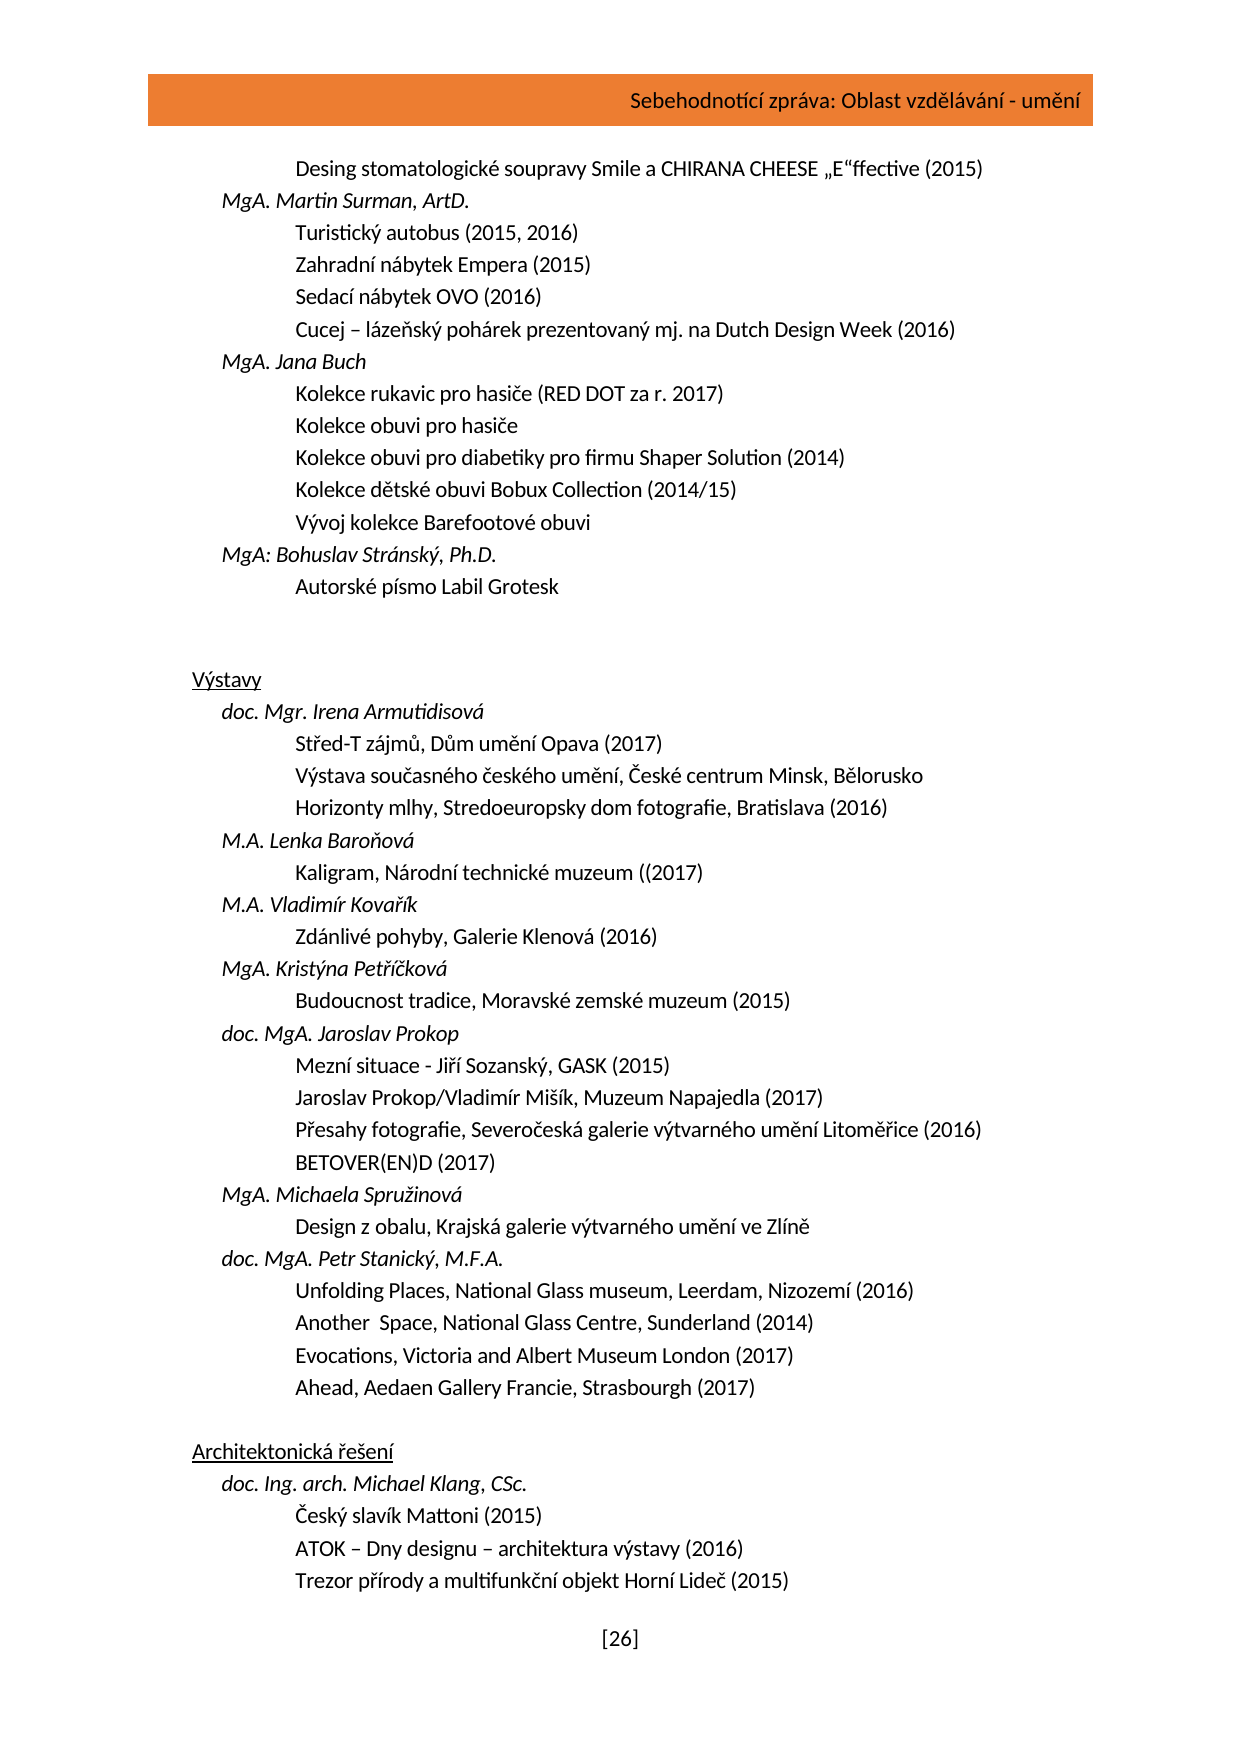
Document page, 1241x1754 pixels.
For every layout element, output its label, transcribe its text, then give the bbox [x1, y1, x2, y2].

text MgA. Jana Buch [221, 347, 1093, 375]
text Mezní situace - Jiří Sozanský, GASK (2015) [221, 1051, 1093, 1079]
text Střed-T zájmů, Dům umění Opava (2017) [221, 729, 1093, 757]
text doc. Ing. arch. Michael Klang, CSc. [148, 1469, 1093, 1497]
text Desing stomatologické soupravy Smile a CHIRANA CHEESE „E“ffective (2015) [148, 154, 1093, 182]
text ATOK – Dny designu – architektura výstavy (2016) [148, 1534, 1093, 1562]
text Budoucnost tradice, Moravské zemské muzeum (2015) [221, 987, 1093, 1015]
text Sedací nábytek OVO (2016) [148, 282, 1093, 311]
text BETOVER(EN)D (2017) [148, 1148, 1093, 1176]
text MgA. Kristýna Petříčková [148, 954, 1093, 982]
text Kolekce obuvi pro diabetiky pro firmu Shaper Solution (2014) [148, 443, 1093, 471]
text Kolekce dětské obuvi Bobux Collection (2014/15) [148, 476, 1093, 504]
text Unfolding Places, National Glass museum, Leerdam, Nizozemí (2016) [221, 1276, 1093, 1304]
text Horizonty mlhy, Stredoeuropsky dom fotografie, Bratislava (2016) [148, 793, 1093, 822]
text Trezor přírody a multifunkční objekt Horní Lideč (2015) [148, 1566, 1093, 1594]
text Ahead, Aedaen Gallery Francie, Strasbourgh (2017) [148, 1373, 1093, 1401]
text Turistický autobus (2015, 2016) [295, 218, 1093, 246]
text Zdánlivé pohyby, Galerie Klenová (2016) [221, 922, 1093, 950]
text Přesahy fotografie, Severočeská galerie výtvarného umění Litoměřice (2016) [148, 1115, 1093, 1143]
text M.A. Vladimír Kovařík [148, 890, 1093, 918]
text M.A. Lenka Baroňová [148, 826, 1093, 854]
text Výstava současného českého umění, České centrum Minsk, Bělorusko [148, 761, 1093, 789]
text Český slavík Mattoni (2015) [221, 1502, 1093, 1530]
text Vývoj kolekce Barefootové obuvi [148, 508, 1093, 536]
text Design z obalu, Krajská galerie výtvarného umění ve Zlíně [221, 1212, 1093, 1240]
text Zahradní nábytek Empera (2015) [148, 250, 1093, 278]
text MgA. Martin Surman, ArtD. [221, 186, 1093, 214]
text Autorské písmo Labil Grotesk [295, 572, 1093, 600]
text Výstavy [148, 665, 1093, 693]
text MgA. Michaela Spružinová [148, 1180, 1093, 1208]
text Another Space, National Glass Centre, Sunderland (2014) [221, 1308, 1093, 1337]
text Evocations, Victoria and Albert Museum London (2017) [221, 1341, 1093, 1369]
text doc. Mgr. Irena Armutidisová [148, 697, 1093, 725]
text Architektonická řešení [148, 1437, 1093, 1465]
text Kaligram, Národní technické muzeum ((2017) [221, 858, 1093, 886]
text MgA: Bohuslav Stránský, Ph.D. [221, 540, 1093, 568]
text Kolekce obuvi pro hasiče [148, 411, 1093, 439]
text Kolekce rukavic pro hasiče (RED DOT za r. 2017) [148, 379, 1093, 407]
text Cucej – lázeňský pohárek prezentovaný mj. na Dutch Design Week (2016) [148, 315, 1093, 343]
text doc. MgA. Petr Stanický, M.F.A. [148, 1244, 1093, 1272]
text Jaroslav Prokop/Vladimír Mišík, Muzeum Napajedla (2017) [148, 1083, 1093, 1111]
text doc. MgA. Jaroslav Prokop [148, 1019, 1093, 1047]
